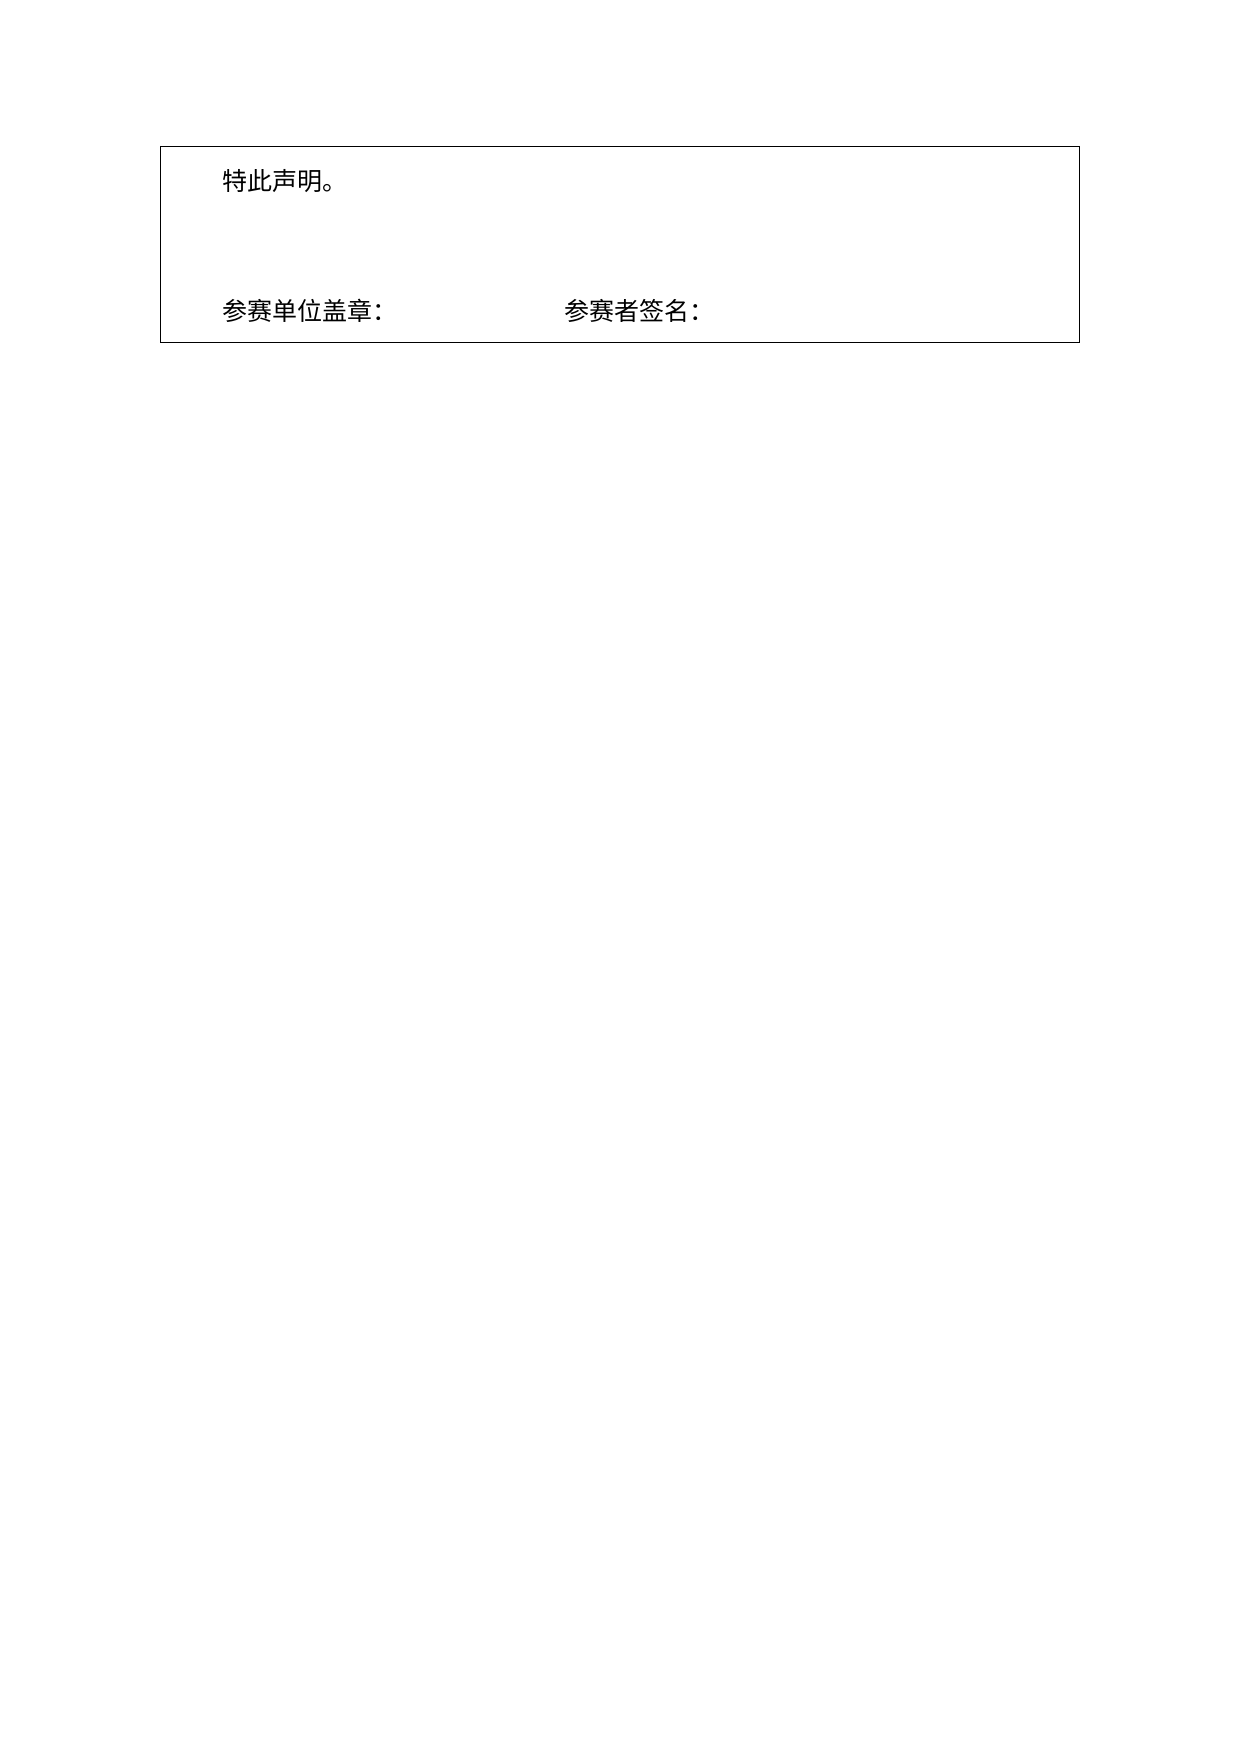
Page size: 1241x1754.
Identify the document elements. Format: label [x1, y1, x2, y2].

table_cell [161, 147, 1079, 342]
